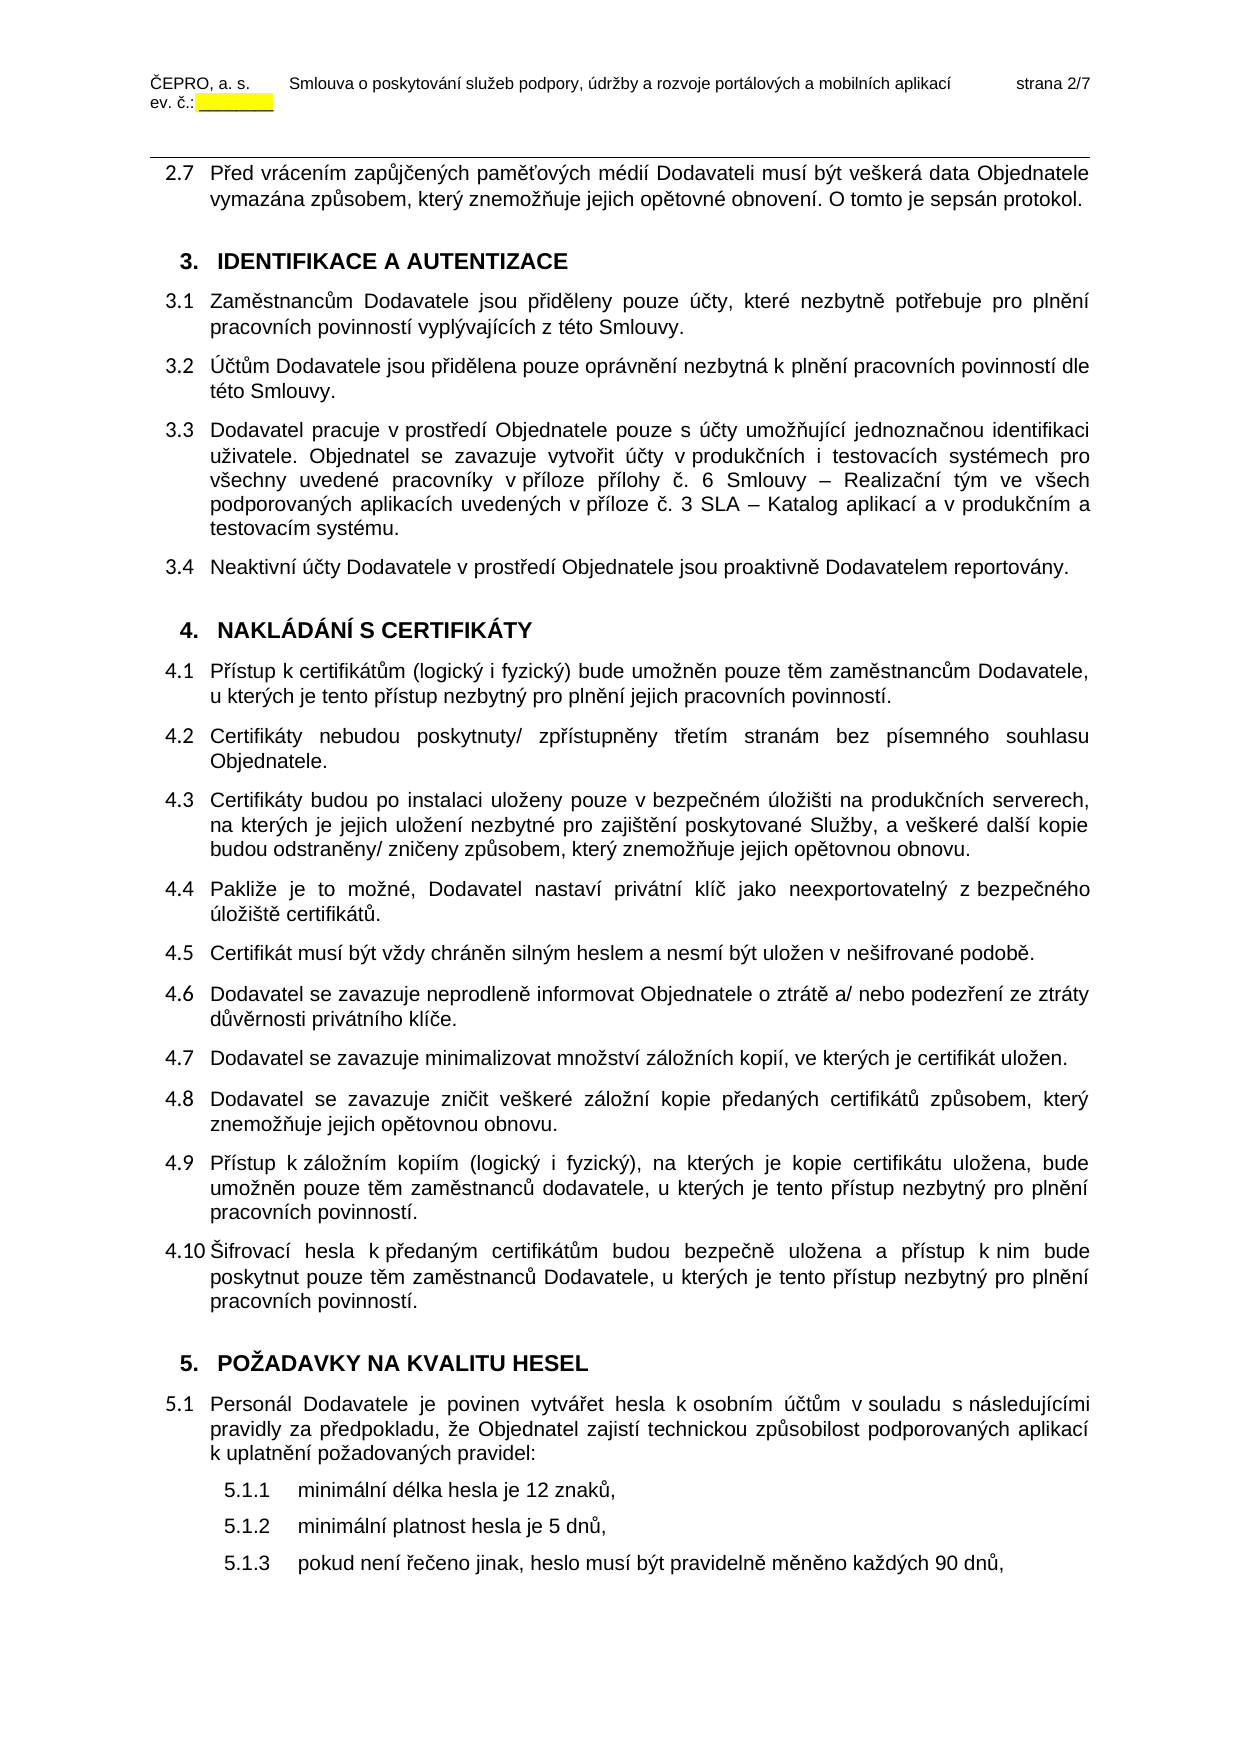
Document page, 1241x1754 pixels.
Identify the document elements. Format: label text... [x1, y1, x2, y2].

list Neaktivní účty Dodavatele v prostředí Objednatele jsou proaktivně Dodavatelem reportovány. [165, 552, 1090, 580]
subtitle Identifikace a autentizace [179, 248, 1090, 274]
list Pakliže je to možné, Dodavatel nastaví privátní klíč jako neexportovatelný z bezpečného úložiště certifikátů. [165, 874, 1090, 926]
list Účtům Dodavatele jsou přidělena pouze oprávnění nezbytná k plnění pracovních povinností dle této Smlouvy. [165, 351, 1090, 403]
list pokud není řečeno jinak, heslo musí být pravidelně měněno každých 90 dnů, [224, 1550, 1090, 1574]
list minimální platnost hesla je 5 dnů, [224, 1514, 1090, 1538]
list Dodavatel se zavazuje zničit veškeré záložní kopie předaných certifikátů způsobem, který znemožňuje jejich opětovnou obnovu. [165, 1084, 1090, 1136]
list Šifrovací hesla k předaným certifikátům budou bezpečně uložena a přístup k nim bude poskytnut pouze těm zaměstnanců Dodavatele, u kterých je tento přístup nezbytný pro plnění pracovních povinností. [165, 1237, 1090, 1313]
subtitle Požadavky na kvalitu hesel [179, 1350, 1090, 1376]
list minimální délka hesla je 12 znaků, [224, 1477, 1090, 1501]
list Před vrácením zapůjčených paměťových médií Dodavateli musí být veškerá data Objednatele vymazána způsobem, který znemožňuje jejich opětovné obnovení. O tomto je sepsán protokol. [165, 158, 1090, 210]
list Dodavatel pracuje v prostředí Objednatele pouze s účty umožňující jednoznačnou identifikaci uživatele. Objednatel se zavazuje vytvořit účty v produkčních i testovacích systémech pro všechny uvedené pracovníky v příloze přílohy č. 6 Smlouvy – Realizační tým ve všech podporovaných aplikacích uvedených v příloze č. 3 SLA – Katalog aplikací a v produkčním a testovacím systému. [165, 416, 1090, 539]
list Přístup k certifikátům (logický i fyzický) bude umožněn pouze těm zaměstnancům Dodavatele, u kterých je tento přístup nezbytný pro plnění jejich pracovních povinností. [165, 656, 1090, 708]
list Certifikáty nebudou poskytnuty/ zpřístupněny třetím stranám bez písemného souhlasu Objednatele. [165, 721, 1090, 773]
list Dodavatel se zavazuje minimalizovat množství záložních kopií, ve kterých je certifikát uložen. [165, 1043, 1090, 1071]
list Přístup k záložním kopiím (logický i fyzický), na kterých je kopie certifikátu uložena, bude umožněn pouze těm zaměstnanců dodavatele, u kterých je tento přístup nezbytný pro plnění pracovních povinností. [165, 1148, 1090, 1224]
list Dodavatel se zavazuje neprodleně informovat Objednatele o ztrátě a/ nebo podezření ze ztráty důvěrnosti privátního klíče. [165, 979, 1090, 1031]
list Certifikáty budou po instalaci uloženy pouze v bezpečném úložišti na produkčních serverech, na kterých je jejich uložení nezbytné pro zajištění poskytované Služby, a veškeré další kopie budou odstraněny/ zničeny způsobem, který znemožňuje jejich opětovnou obnovu. [165, 785, 1090, 861]
list Personál Dodavatele je povinen vytvářet hesla k osobním účtům v souladu s následujícími pravidly za předpokladu, že Objednatel zajistí technickou způsobilost podporovaných aplikací k uplatnění požadovaných pravidel: [165, 1389, 1090, 1465]
list Certifikát musí být vždy chráněn silným heslem a nesmí být uložen v nešifrované podobě. [165, 938, 1090, 966]
list Zaměstnancům Dodavatele jsou přiděleny pouze účty, které nezbytně potřebuje pro plnění pracovních povinností vyplývajících z této Smlouvy. [165, 287, 1090, 339]
subtitle Nakládání s certifikáty [179, 617, 1090, 644]
